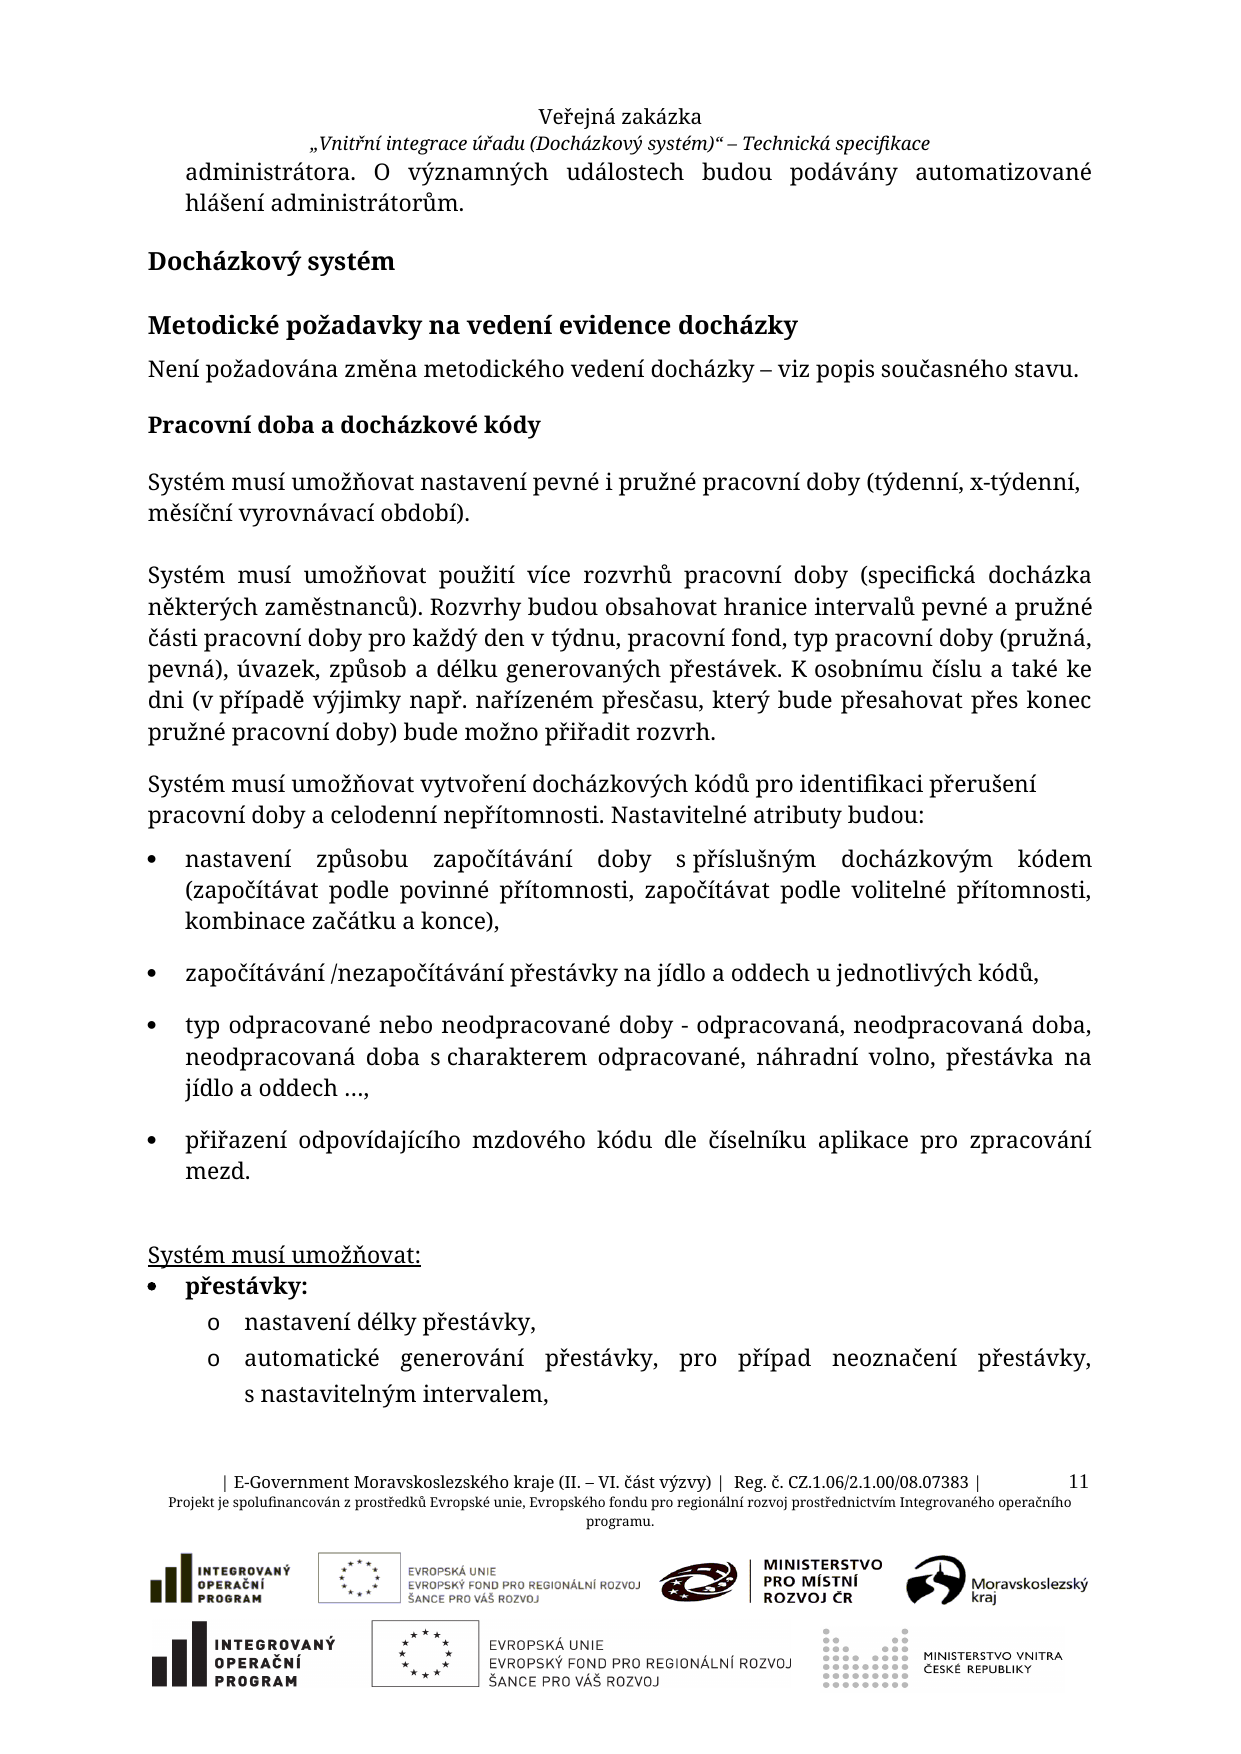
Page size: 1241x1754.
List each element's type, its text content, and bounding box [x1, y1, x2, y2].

subtitle Docházkový systém [148, 244, 1093, 278]
picture [152, 1619, 791, 1688]
list typ odpracované nebo neodpracované doby - odpracovaná, neodpracovaná doba, neodpracovaná doba s charakterem odpracované, náhradní volno, přestávka na jídlo a oddech …, [148, 1009, 1093, 1103]
text Není požadována změna metodického vedení docházky – viz popis současného stavu. [148, 353, 1093, 384]
list automatické generování přestávky, pro případ neoznačení přestávky, s nastavitelným intervalem, [207, 1342, 1093, 1409]
subtitle Pracovní doba a docházkové kódy [148, 409, 1093, 441]
list nastavení způsobu započítávání doby s příslušným docházkovým kódem (započítávat podle povinné přítomnosti, započítávat podle volitelné přítomnosti, kombinace začátku a konce), [148, 843, 1093, 937]
list započítávání /nezapočítávání přestávky na jídlo a oddech u jednotlivých kódů, [148, 957, 1093, 989]
text Systém musí umožňovat nastavení pevné i pružné pracovní doby (týdenní, x-týdenní, měsíční vyrovnávací období). [148, 466, 1093, 528]
list přestávky: [148, 1270, 1093, 1301]
subtitle Metodické požadavky na vedení evidence docházky [148, 308, 1093, 342]
picture [148, 1548, 1092, 1608]
text Systém musí umožňovat použití více rozvrhů pracovní doby (specifická docházka některých zaměstnanců). Rozvrhy budou obsahovat hranice intervalů pevné a pružné části pracovní doby pro každý den v týdnu, pracovní fond, typ pracovní doby (pružná, pevná), úvazek, způsob a délku generovaných přestávek. K osobnímu číslu a také ke dni (v případě výjimky např. nařízeném přesčasu, který bude přesahovat přes konec pružné pracovní doby) bude možno přiřadit rozvrh. [148, 559, 1093, 747]
text Systém musí umožňovat vytvoření docházkových kódů pro identifikaci přerušení pracovní doby a celodenní nepřítomnosti. Nastavitelné atributy budou: [148, 768, 1093, 830]
picture [820, 1626, 1065, 1693]
list nastavení délky přestávky, [207, 1306, 1093, 1337]
text Systém musí umožňovat: [148, 1239, 1093, 1270]
list přiřazení odpovídajícího mzdového kódu dle číselníku aplikace pro zpracování mezd. [148, 1124, 1093, 1187]
